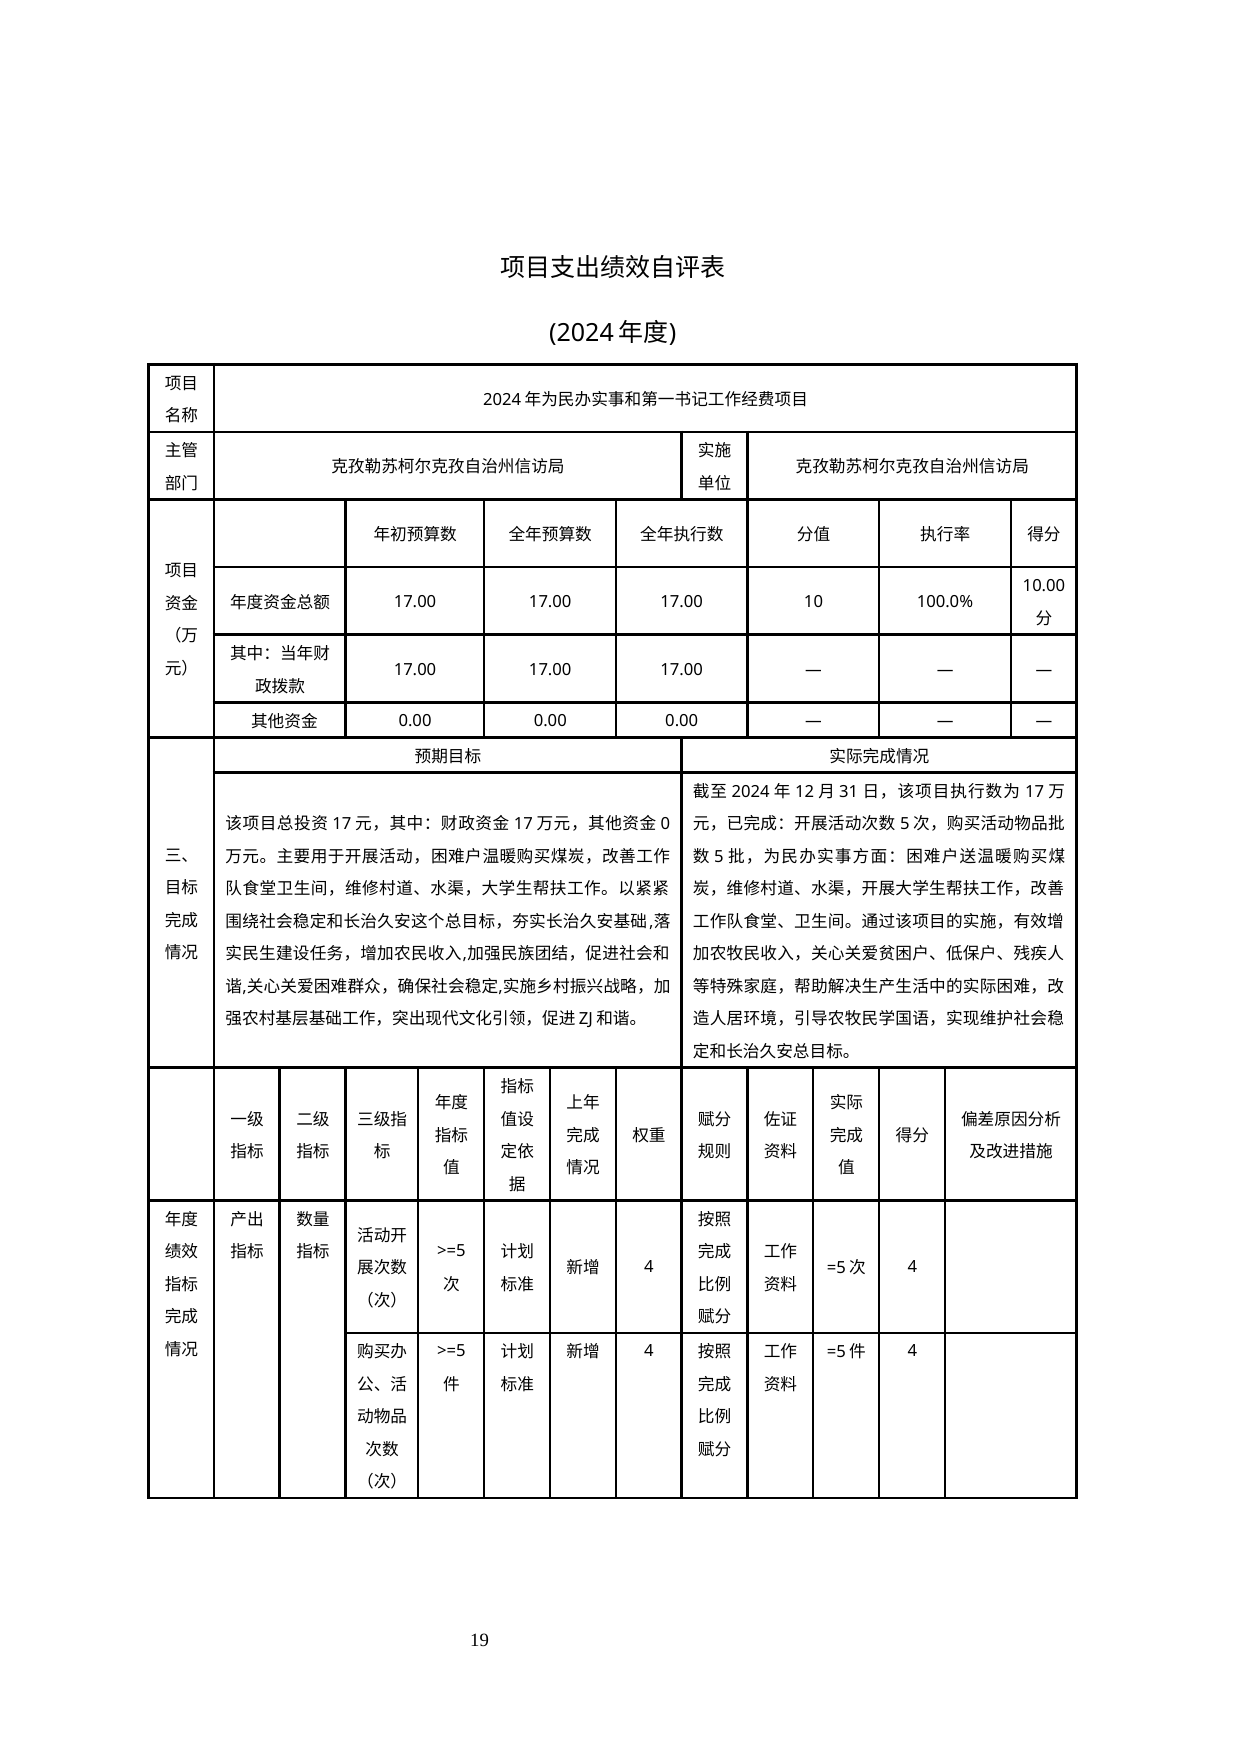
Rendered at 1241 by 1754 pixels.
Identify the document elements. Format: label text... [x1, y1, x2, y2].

table_cell 0.00 [617, 704, 746, 736]
table_cell 项目资金 （万元） [150, 501, 213, 736]
table_cell 17.00 [485, 636, 615, 701]
table_cell 10 [749, 568, 878, 633]
table_cell 实施单位 [683, 433, 746, 498]
table_cell 指标值设定依据 [485, 1069, 549, 1199]
table_cell >=5件 [419, 1334, 483, 1497]
table_cell 10.00分 [1012, 568, 1075, 633]
table_cell 全年预算数 [485, 501, 615, 566]
table_cell 赋分规则 [683, 1069, 746, 1199]
table_cell 17.00 [347, 636, 483, 701]
table_cell 4 [617, 1202, 680, 1331]
table_cell — [880, 704, 1010, 736]
table_cell 100.0% [880, 568, 1010, 633]
table_cell — [749, 704, 878, 736]
table_cell 其中：当年财政拨款 [215, 636, 344, 701]
table_cell 4 [880, 1334, 944, 1497]
table_cell 二级指标 [281, 1069, 344, 1199]
table_cell 克孜勒苏柯尔克孜自治州信访局 [215, 433, 680, 498]
table_cell 年度资金总额 [215, 568, 344, 633]
table_cell 截至2024年12月31日，该项目执行数为17万元，已完成：开展活动次数5次，购买活动物品批数5批，为民办实事方面：困难户送温暖购买煤炭，维修村道、水渠，开展大学生帮扶工作，改善工作队食堂、卫生间。通过该项目的实施，有效增加农牧民收入，关心关爱贫困户、低保户、残疾人等特殊家庭，帮助解决生产生活中的实际困难，改造人居环境，引导农牧民学国语，实现维护社会稳定和长治久安总目标。 [683, 774, 1075, 1066]
table_cell 17.00 [617, 636, 746, 701]
table_cell 主管部门 [150, 433, 213, 498]
table_cell 新增 [551, 1202, 615, 1331]
table_cell — [1012, 704, 1075, 736]
table_cell 该项目总投资17元，其中：财政资金17万元，其他资金0万元。主要用于开展活动，困难户温暖购买煤炭，改善工作队食堂卫生间，维修村道、水渠，大学生帮扶工作。以紧紧围绕社会稳定和长治久安这个总目标，夯实长治久安基础,落实民生建设任务，增加农民收入,加强民族团结，促进社会和谐,关心关爱困难群众，确保社会稳定,实施乡村振兴战略，加强农村基层基础工作，突出现代文化引领，促进ZJ和谐。 [215, 774, 680, 1066]
table_cell 工作资料 [749, 1202, 812, 1331]
table_cell 数量指标 [281, 1202, 344, 1497]
table_cell =5件 [814, 1334, 878, 1497]
table_cell 年初预算数 [347, 501, 483, 566]
table_cell 上年完成情况 [551, 1069, 615, 1199]
table_cell 预期目标 [215, 739, 680, 771]
table_cell 权重 [617, 1069, 680, 1199]
table_cell 17.00 [617, 568, 746, 633]
table_cell 项目名称 [150, 366, 213, 431]
table_cell 工作资料 [749, 1334, 812, 1497]
table_cell 0.00 [485, 704, 615, 736]
table_cell 按照完成比例赋分 [683, 1202, 746, 1331]
table_cell [946, 1334, 1075, 1497]
table_cell 分值 [749, 501, 878, 566]
table_cell 4 [617, 1334, 680, 1497]
table_cell 计划标准 [485, 1334, 549, 1497]
table_cell 购买办公、活动物品次数（次） [347, 1334, 417, 1497]
table_cell 17.00 [485, 568, 615, 633]
table_cell 佐证资料 [749, 1069, 812, 1199]
table_header 项目支出绩效自评表 [148, 233, 1077, 298]
table_cell — [880, 636, 1010, 701]
table_cell 执行率 [880, 501, 1010, 566]
table_cell 年度指标值 [419, 1069, 483, 1199]
table_cell 实际完成值 [814, 1069, 878, 1199]
table_cell 2024年为民办实事和第一书记工作经费项目 [215, 366, 1075, 431]
table_cell 产出指标 [215, 1202, 278, 1497]
table_cell [150, 1069, 213, 1199]
table_cell 三、目标完成情况 [150, 739, 213, 1066]
table_cell 计划标准 [485, 1202, 549, 1331]
table_cell 得分 [880, 1069, 944, 1199]
table_cell 活动开展次数（次） [347, 1202, 417, 1331]
table_cell [215, 501, 344, 566]
table_cell >=5次 [419, 1202, 483, 1331]
table_cell [946, 1202, 1075, 1331]
table_cell 4 [880, 1202, 944, 1331]
table_cell 新增 [551, 1334, 615, 1497]
table_cell — [1012, 636, 1075, 701]
table_cell 实际完成情况 [683, 739, 1075, 771]
table_cell 克孜勒苏柯尔克孜自治州信访局 [749, 433, 1075, 498]
table_cell =5次 [814, 1202, 878, 1331]
table_cell 得分 [1012, 501, 1075, 566]
table_cell 年度绩效指标完成情况 [150, 1202, 213, 1497]
table_cell 17.00 [347, 568, 483, 633]
table_cell 一级指标 [215, 1069, 278, 1199]
table_cell (2024年度) [148, 298, 1077, 363]
table_cell 0.00 [347, 704, 483, 736]
table_cell 偏差原因分析及改进措施 [946, 1069, 1075, 1199]
table_cell 按照完成比例赋分 [683, 1334, 746, 1497]
table_cell — [749, 636, 878, 701]
table_cell 三级指标 [347, 1069, 417, 1199]
table_cell 其他资金 [215, 704, 344, 736]
table_cell 全年执行数 [617, 501, 746, 566]
